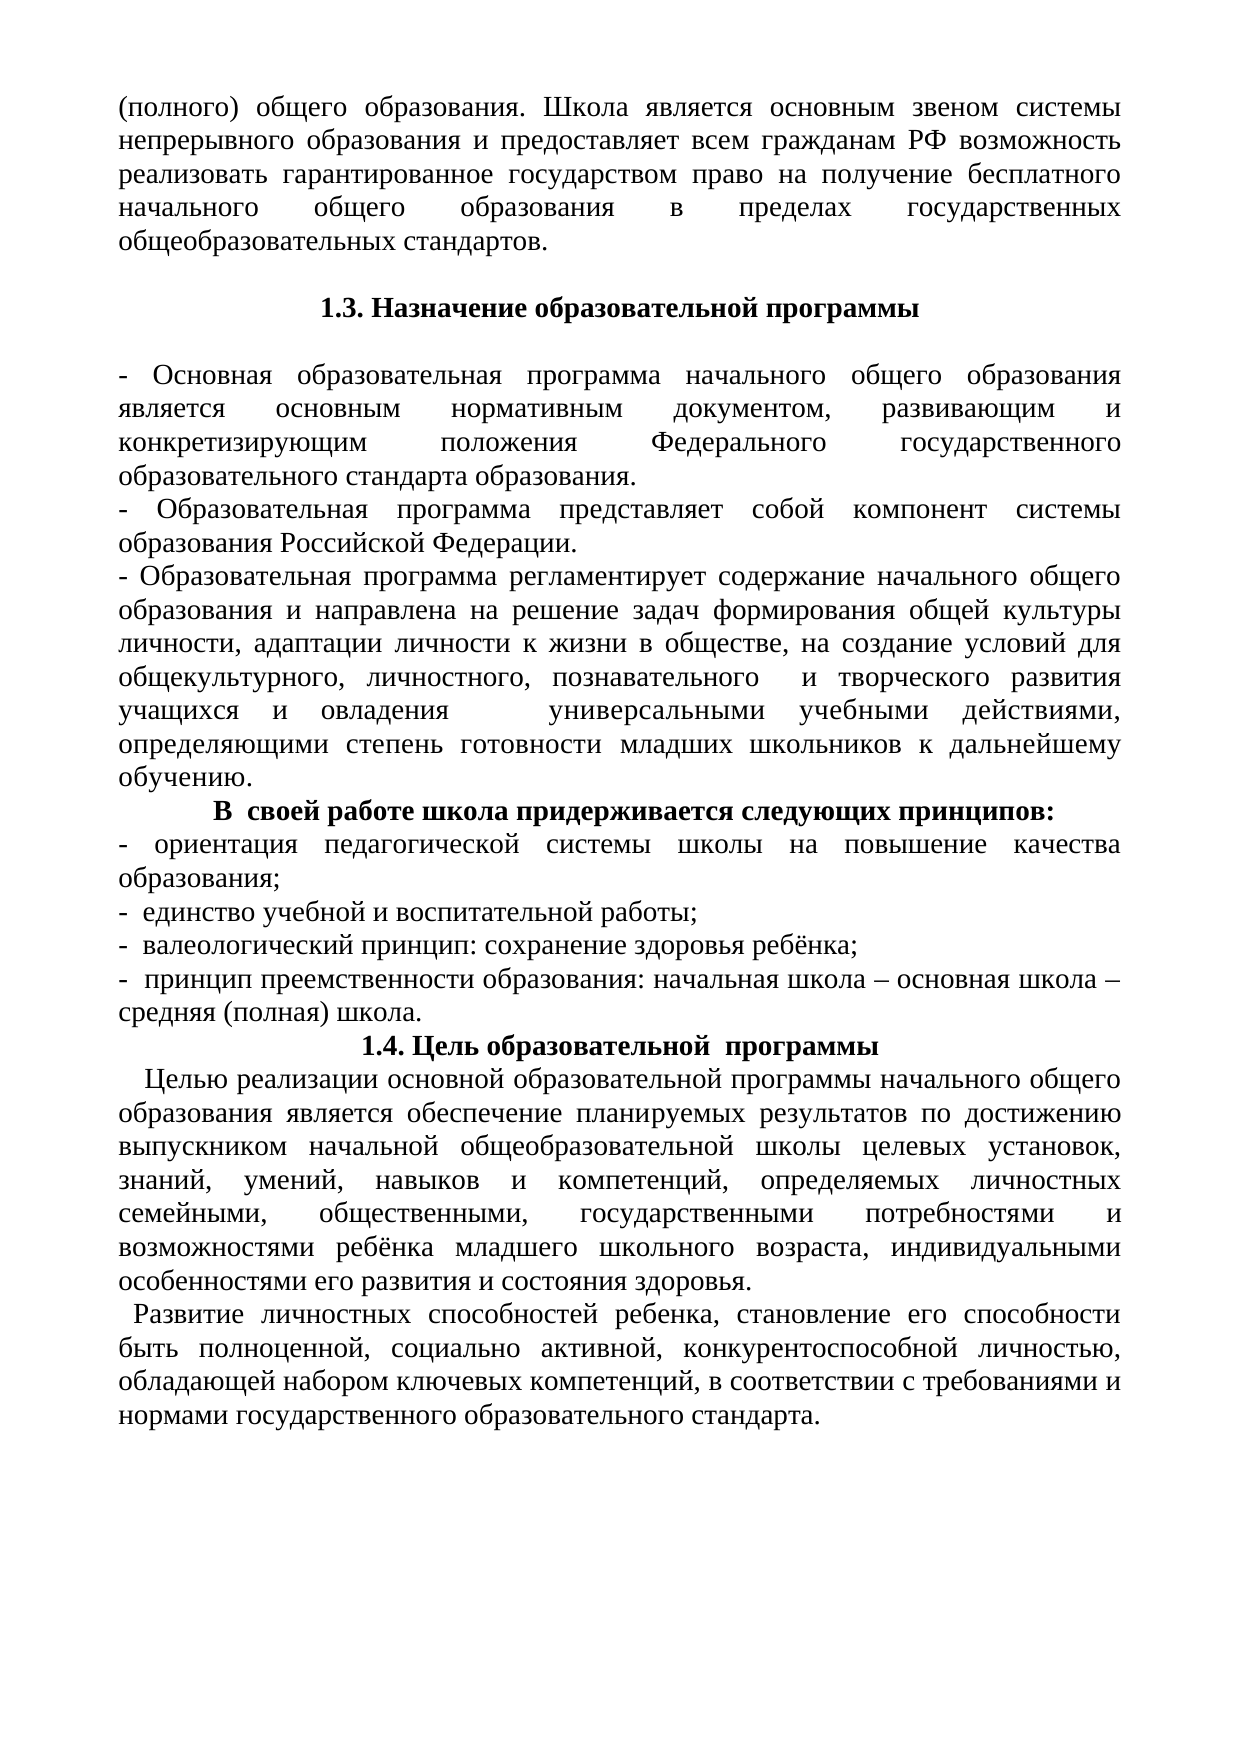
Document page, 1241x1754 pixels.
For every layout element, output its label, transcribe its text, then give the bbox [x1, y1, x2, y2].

list Целью реализации основной образовательной программы начального общего образования является обеспечение планируемых результатов по достижению выпускником начальной общеобразовательной школы целевых установок, знаний, умений, навыков и компетенций, определяемых личностных семейными, общественными, государственными потребностями и возможностями ребёнка младшего школьного возраста, индивидуальными особенностями его развития и состояния здоровья. [118, 1061, 1122, 1296]
text 1.4. Цель образовательной программы [118, 1028, 1122, 1061]
list 1.3. Назначение образовательной программы [118, 290, 1122, 323]
text - принцип преемственности образования: начальная школа – основная школа – средняя (полная) школа. [118, 961, 1122, 1028]
text В своей работе школа придерживается следующих принципов: [118, 793, 1122, 827]
text - ориентация педагогической системы школы на повышение качества образования; [118, 827, 1122, 894]
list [118, 89, 1122, 256]
list - Образовательная программа регламентирует содержание начального общего образования и направлена на решение задач формирования общей культуры личности, адаптации личности к жизни в обществе, на создание условий для общекультурного, личностного, познавательного и творческого развития учащихся и овладения универсальными учебными действиями, определяющими степень готовности младших школьников к дальнейшему обучению. [118, 558, 1122, 793]
list - Основная образовательная программа начального общего образования является основным нормативным документом, развивающим и конкретизирующим положения Федерального государственного образовательного стандарта образования. [118, 357, 1122, 491]
list - Образовательная программа представляет собой компонент системы образования Российской Федерации. [118, 491, 1122, 558]
text - валеологический принцип: сохранение здоровья ребёнка; [118, 927, 1122, 961]
text - единство учебной и воспитательной работы; [118, 894, 1122, 927]
list Развитие личностных способностей ребенка, становление его способности быть полноценной, социально активной, конкурентоспособной личностью, обладающей набором ключевых компетенций, в соответствии с требованиями и нормами государственного образовательного стандарта. [118, 1296, 1122, 1430]
